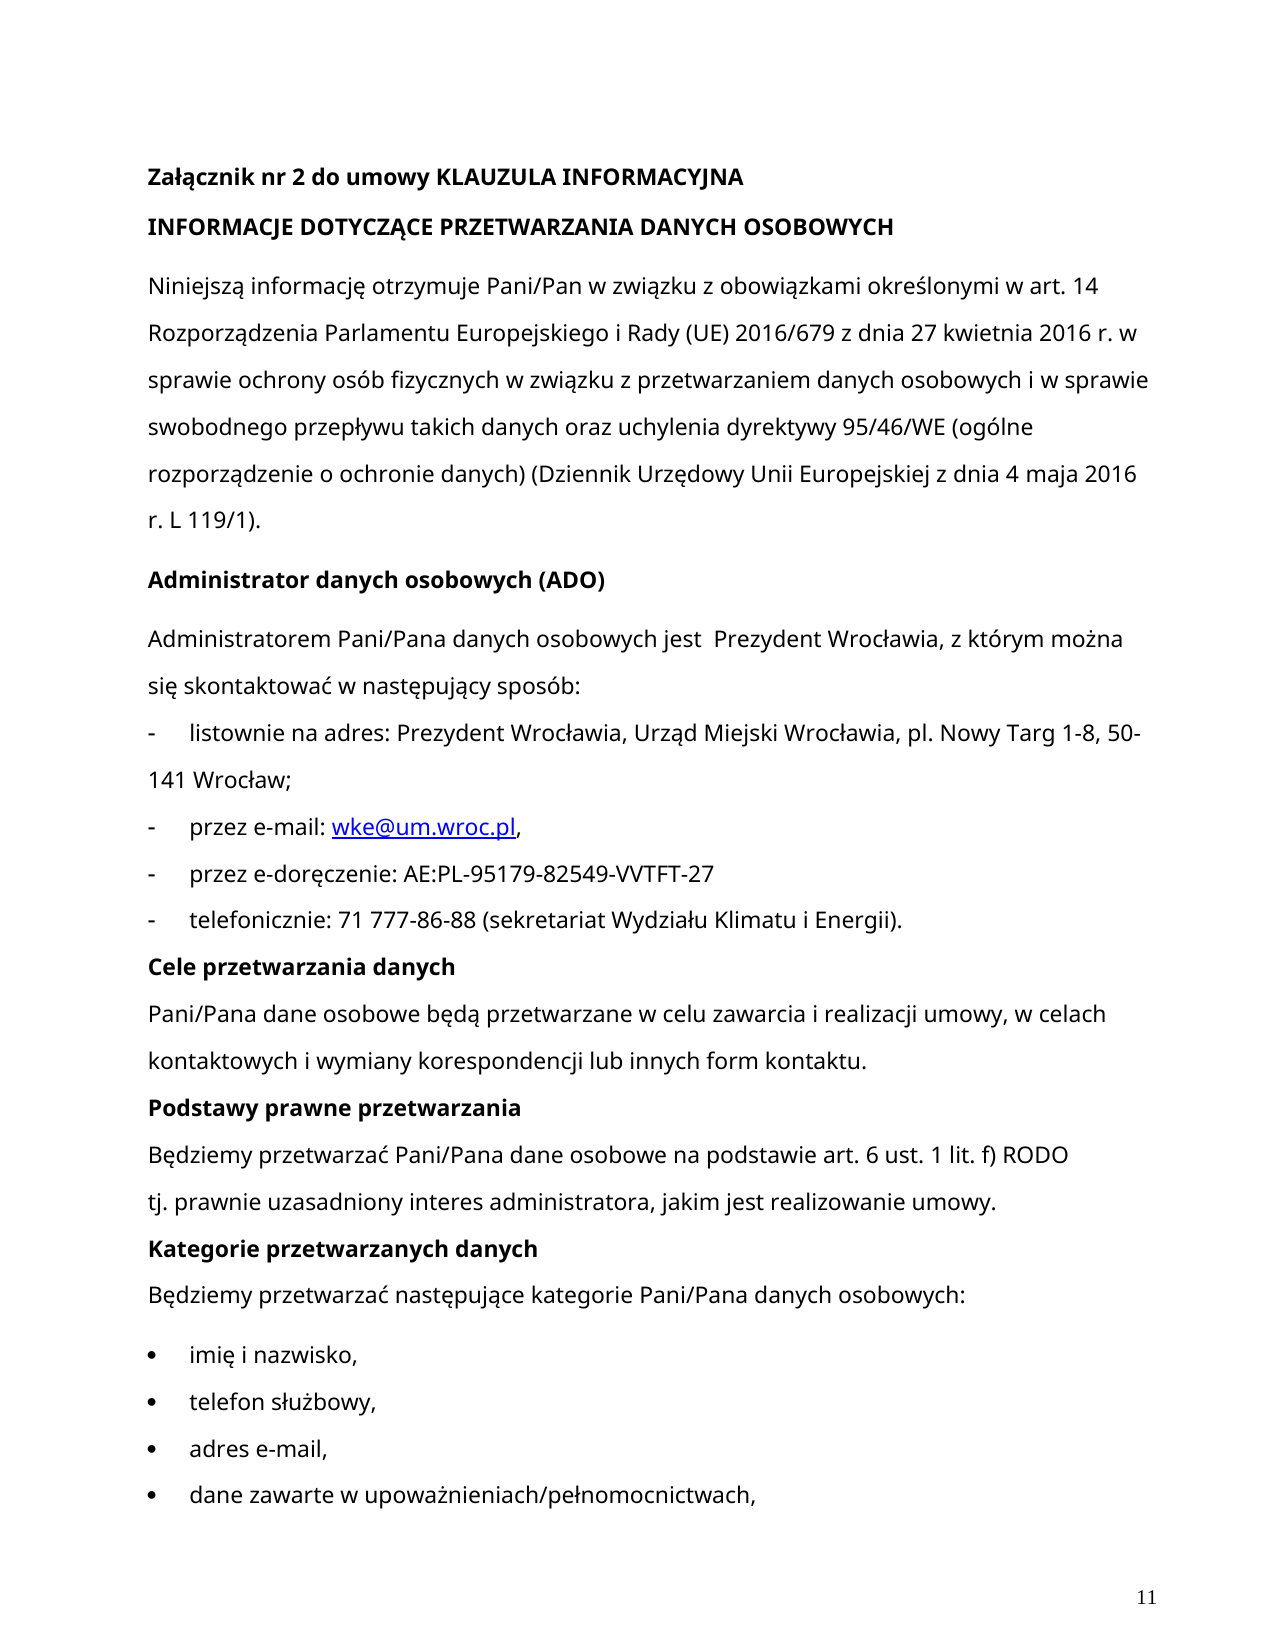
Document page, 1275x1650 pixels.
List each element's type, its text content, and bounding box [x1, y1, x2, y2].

subtitle Załącznik nr 2 do umowy KLAUZULA INFORMACYJNA [148, 161, 1157, 192]
list przez e-mail: wke@um.wroc.pl, [148, 811, 1157, 842]
text Administratorem Pani/Pana danych osobowych jest Prezydent Wrocławia, z którym można się skontaktować w następujący sposób: [148, 623, 1157, 701]
list telefonicznie: 71 777-86-88 (sekretariat Wydziału Klimatu i Energii). [148, 904, 1157, 936]
list listownie na adres: Prezydent Wrocławia, Urząd Miejski Wrocławia, pl. Nowy Targ 1-8, 50-141 Wrocław; [148, 717, 1157, 795]
text Pani/Pana dane osobowe będą przetwarzane w celu zawarcia i realizacji umowy, w celach kontaktowych i wymiany korespondencji lub innych form kontaktu. [148, 998, 1157, 1076]
list przez e-doręczenie: AE:PL-95179-82549-VVTFT-27 [148, 857, 1157, 889]
list imię i nazwisko, [148, 1339, 1157, 1370]
text Cele przetwarzania danych [148, 951, 1157, 982]
text Administrator danych osobowych (ADO) [148, 564, 1157, 595]
list dane zawarte w upoważnieniach/pełnomocnictwach, [148, 1479, 1157, 1511]
list telefon służbowy, [148, 1386, 1157, 1417]
text Podstawy prawne przetwarzania [148, 1092, 1157, 1123]
list adres e-mail, [148, 1432, 1157, 1464]
text Będziemy przetwarzać następujące kategorie Pani/Pana danych osobowych: [148, 1279, 1157, 1311]
text INFORMACJE DOTYCZĄCE PRZETWARZANIA DANYCH OSOBOWYCH [148, 211, 1157, 242]
text Kategorie przetwarzanych danych [148, 1232, 1157, 1264]
text Niniejszą informację otrzymuje Pani/Pan w związku z obowiązkami określonymi w art. 14 Rozporządzenia Parlamentu Europejskiego i Rady (UE) 2016/679 z dnia 27 kwietnia 2016 r. w sprawie ochrony osób fizycznych w związku z przetwarzaniem danych osobowych i w sprawie swobodnego przepływu takich danych oraz uchylenia dyrektywy 95/46/WE (ogólne rozporządzenie o ochronie danych) (Dziennik Urzędowy Unii Europejskiej z dnia 4 maja 2016 r. L 119/1). [148, 270, 1157, 536]
text Będziemy przetwarzać Pani/Pana dane osobowe na podstawie art. 6 ust. 1 lit. f) RODO tj. prawnie uzasadniony interes administratora, jakim jest realizowanie umowy. [148, 1139, 1157, 1217]
